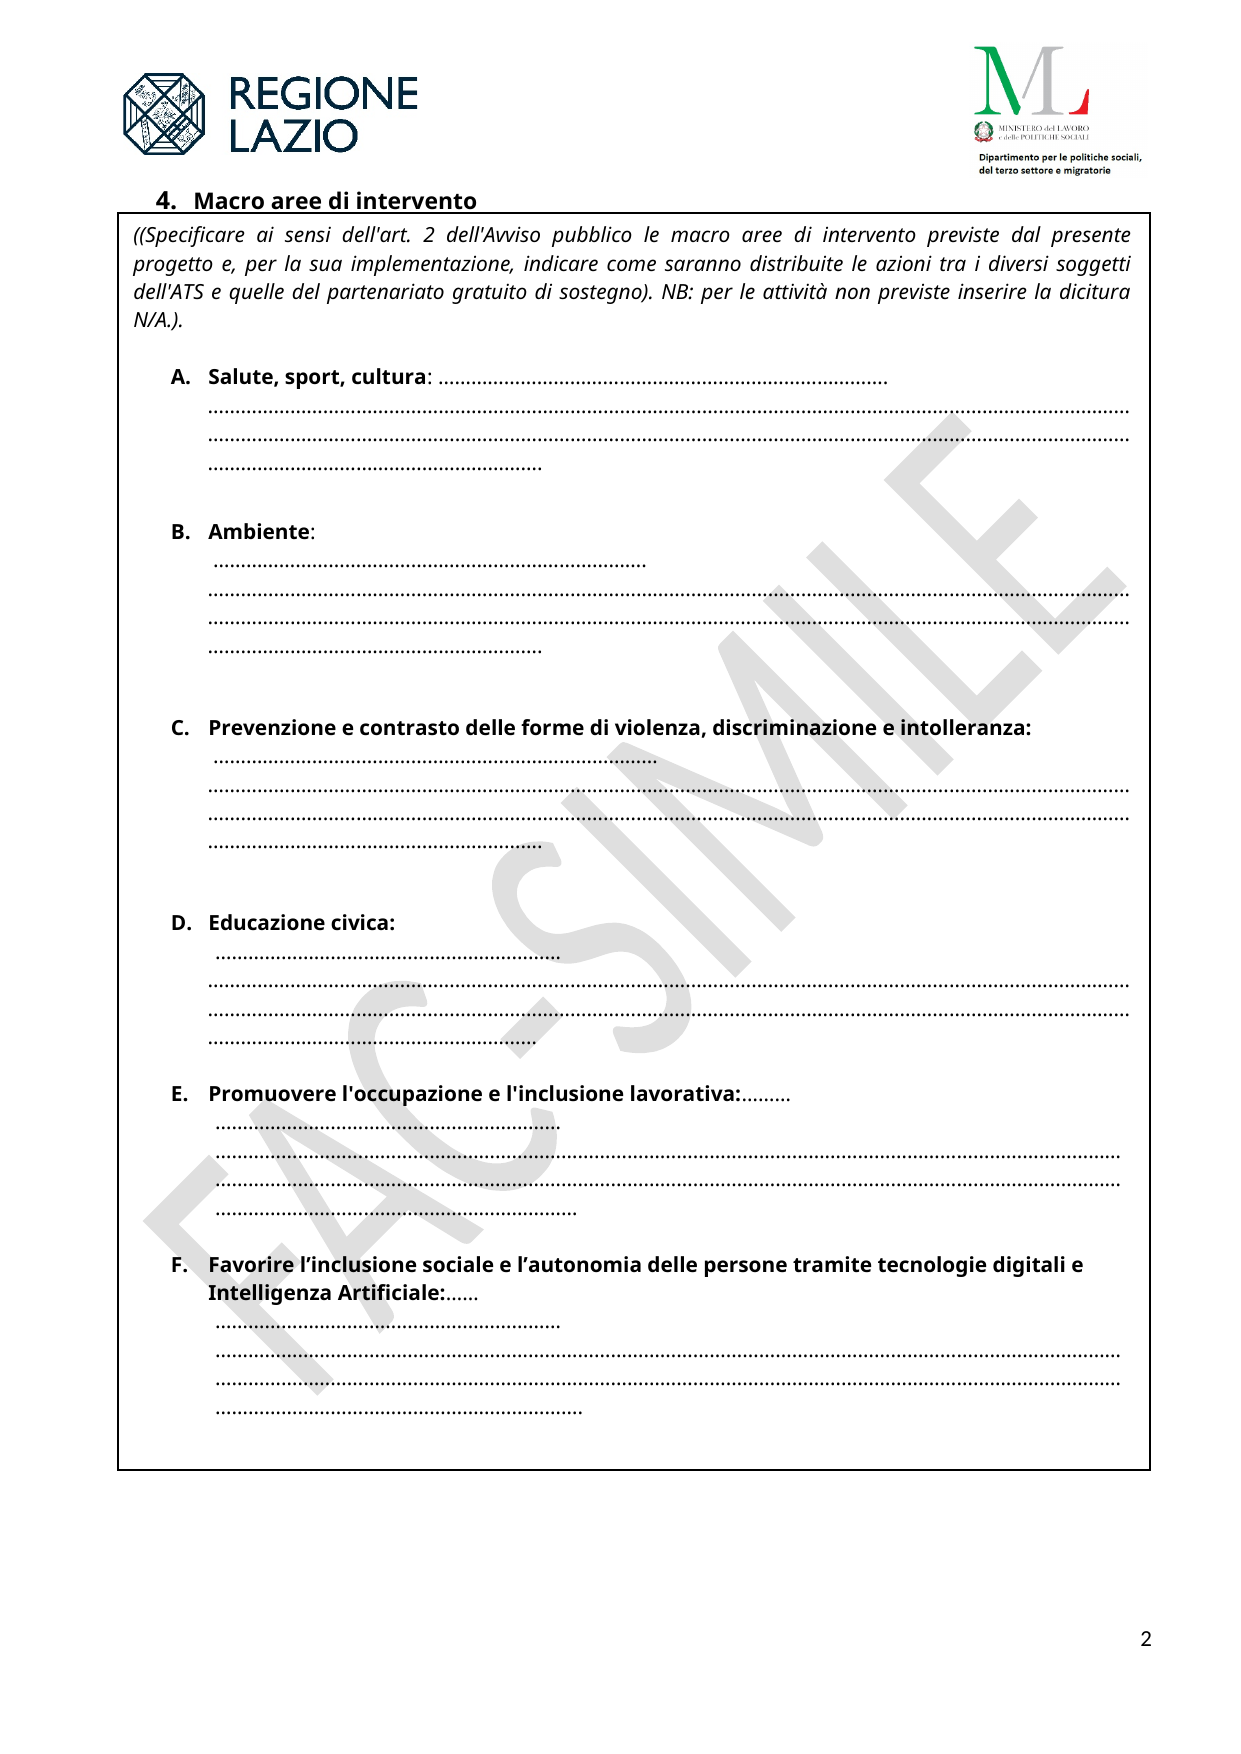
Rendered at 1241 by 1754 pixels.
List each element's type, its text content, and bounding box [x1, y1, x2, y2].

picture [123, 73, 418, 155]
list Macro aree di intervento [156, 183, 1152, 217]
picture [968, 42, 1149, 178]
